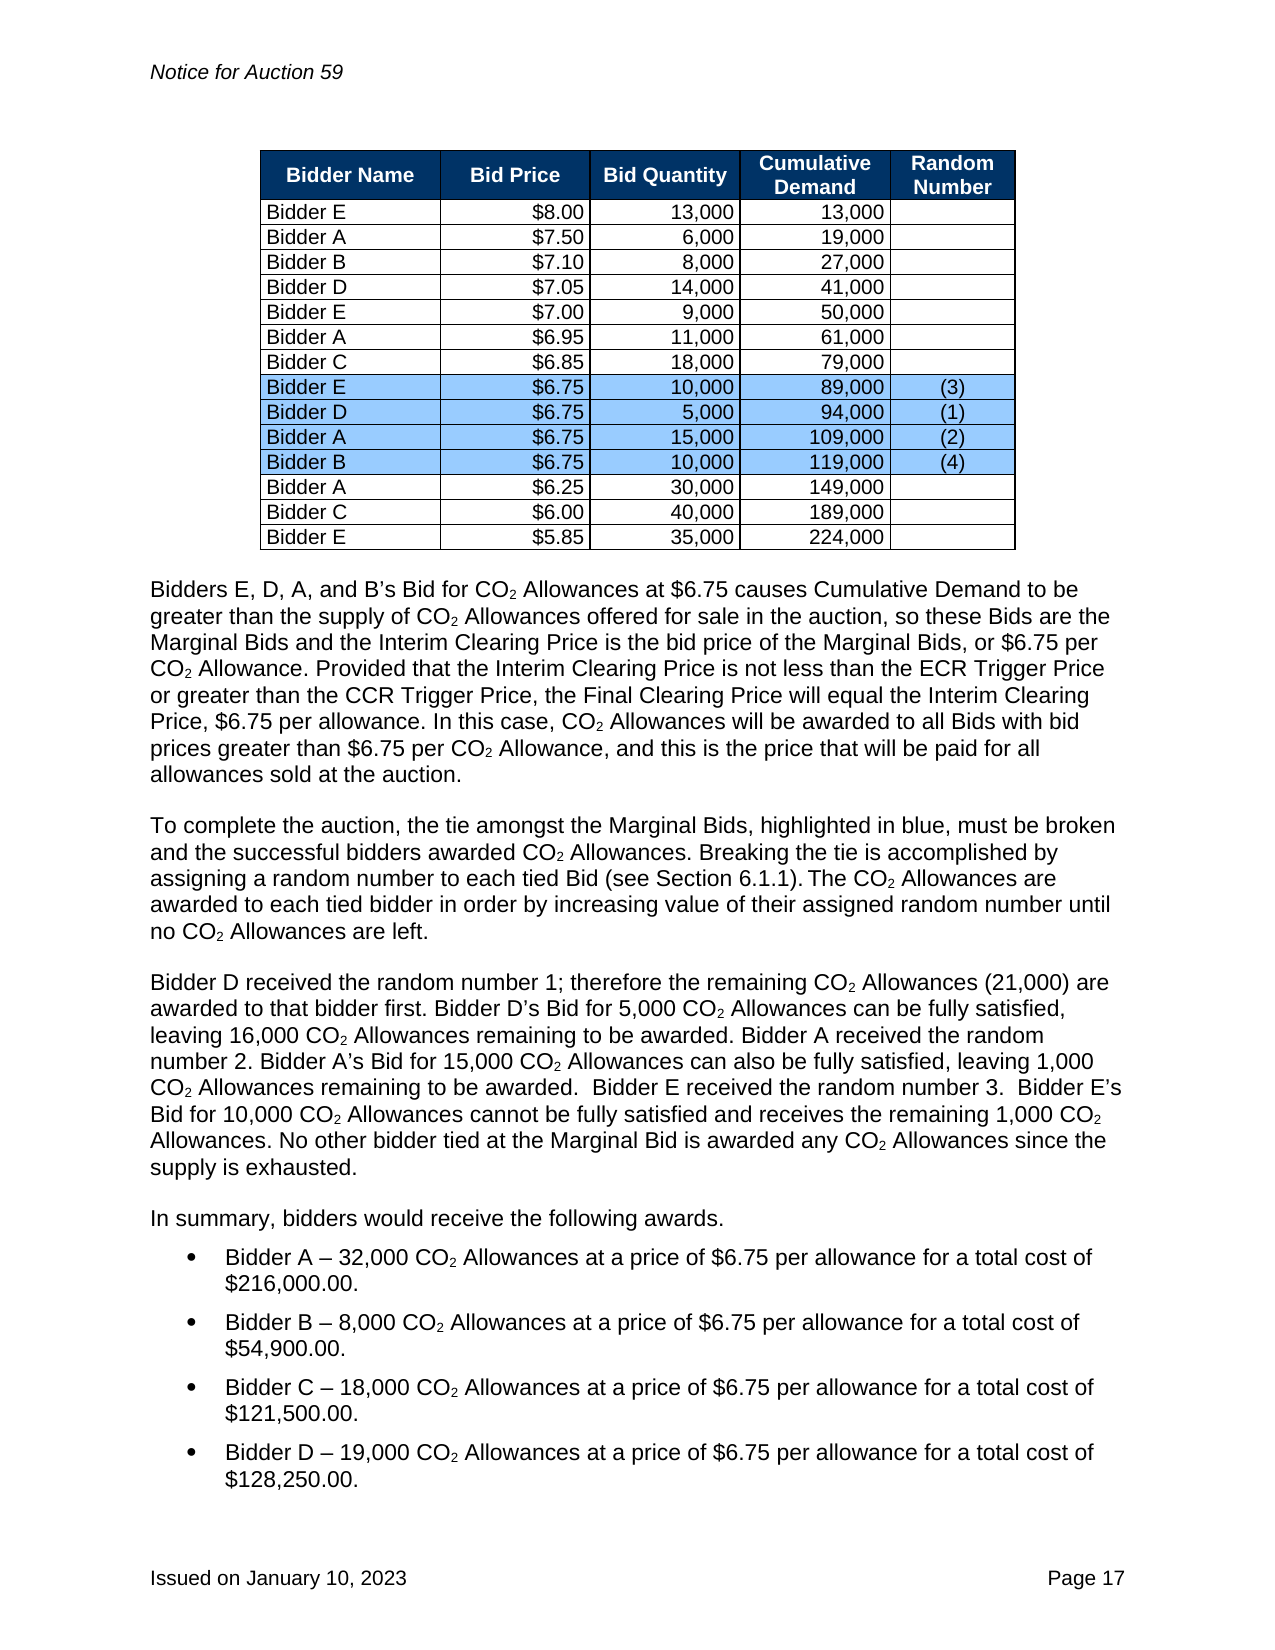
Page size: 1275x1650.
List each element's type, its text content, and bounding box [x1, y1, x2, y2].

table_cell $6.75 [441, 400, 589, 424]
table_cell 61,000 [741, 325, 890, 349]
table_cell $6.75 [441, 450, 589, 474]
table_cell $6.95 [441, 325, 589, 349]
text Bidder D – 19,000 CO2 Allowances at a price of $6.75 per allowance for a total cost of $128,250.00. [187, 1439, 1125, 1492]
table_cell [891, 500, 1014, 524]
table_cell (1) [891, 400, 1014, 424]
table_cell Bidder A [261, 475, 440, 499]
table_cell 15,000 [591, 425, 739, 449]
table_cell 109,000 [741, 425, 890, 449]
table_cell 6,000 [591, 225, 739, 249]
table_cell [891, 475, 1014, 499]
text To complete the auction, the tie amongst the Marginal Bids, highlighted in blue, must be broken and the successful bidders awarded CO2 Allowances. Breaking the tie is accomplished by assigning a random number to each tied Bid (see Section 6.1.1). The CO2 Allowances are awarded to each tied bidder in order by increasing value of their assigned random number until no CO2 Allowances are left. [150, 812, 1125, 944]
table_cell $7.50 [441, 225, 589, 249]
table_cell (2) [891, 425, 1014, 449]
table_cell Bidder A [261, 225, 440, 249]
table_cell $7.10 [441, 250, 589, 274]
table_cell (3) [891, 375, 1014, 399]
table_cell Bidder E [261, 200, 440, 224]
table_cell 13,000 [741, 200, 890, 224]
table_cell 13,000 [591, 200, 739, 224]
text In summary, bidders would receive the following awards. [150, 1205, 1125, 1231]
table_cell Bidder B [261, 450, 440, 474]
table_cell Bidder E [261, 525, 440, 549]
table_cell Bidder B [261, 250, 440, 274]
table_cell Bidder A [261, 325, 440, 349]
table_cell 40,000 [591, 500, 739, 524]
table_cell $7.05 [441, 275, 589, 299]
table_cell $6.85 [441, 350, 589, 374]
table_cell [891, 300, 1014, 324]
table_cell Bidder E [261, 375, 440, 399]
table_cell $6.25 [441, 475, 589, 499]
table_cell [891, 325, 1014, 349]
table_cell [891, 525, 1014, 549]
table_cell 10,000 [591, 375, 739, 399]
table_header Bid Price [441, 151, 589, 199]
table_cell Bidder D [261, 400, 440, 424]
table_cell Bidder C [261, 500, 440, 524]
table_cell 19,000 [741, 225, 890, 249]
table_cell $6.00 [441, 500, 589, 524]
table_cell [891, 225, 1014, 249]
table_cell 27,000 [741, 250, 890, 274]
table_cell [891, 350, 1014, 374]
table_cell 35,000 [591, 525, 739, 549]
table_cell 41,000 [741, 275, 890, 299]
table_cell 5,000 [591, 400, 739, 424]
table_header Bidder Name [261, 151, 440, 199]
table_cell [891, 275, 1014, 299]
table_cell (4) [891, 450, 1014, 474]
table_header Random Number [891, 151, 1014, 199]
table_cell 9,000 [591, 300, 739, 324]
table_cell $6.75 [441, 425, 589, 449]
table_cell Bidder C [261, 350, 440, 374]
table_cell [891, 250, 1014, 274]
table_cell 18,000 [591, 350, 739, 374]
table_cell 224,000 [741, 525, 890, 549]
table_cell 50,000 [741, 300, 890, 324]
table_cell Bidder E [261, 300, 440, 324]
table_cell 30,000 [591, 475, 739, 499]
text Bidder D received the random number 1; therefore the remaining CO2 Allowances (21,000) are awarded to that bidder first. Bidder D’s Bid for 5,000 CO2 Allowances can be fully satisfied, leaving 16,000 CO2 Allowances remaining to be awarded. Bidder A received the random number 2. Bidder A’s Bid for 15,000 CO2 Allowances can also be fully satisfied, leaving 1,000 CO2 Allowances remaining to be awarded. Bidder E received the random number 3. Bidder E’s Bid for 10,000 CO2 Allowances cannot be fully satisfied and receives the remaining 1,000 CO2 Allowances. No other bidder tied at the Marginal Bid is awarded any CO2 Allowances since the supply is exhausted. [150, 969, 1125, 1180]
table_cell 79,000 [741, 350, 890, 374]
text Bidders E, D, A, and B’s Bid for CO2 Allowances at $6.75 causes Cumulative Demand to be greater than the supply of CO2 Allowances offered for sale in the auction, so these Bids are the Marginal Bids and the Interim Clearing Price is the bid price of the Marginal Bids, or $6.75 per CO2 Allowance. Provided that the Interim Clearing Price is not less than the ECR Trigger Price or greater than the CCR Trigger Price, the Final Clearing Price will equal the Interim Clearing Price, $6.75 per allowance. In this case, CO2 Allowances will be awarded to all Bids with bid prices greater than $6.75 per CO2 Allowance, and this is the price that will be paid for all allowances sold at the auction. [150, 576, 1125, 787]
text Bidder A – 32,000 CO2 Allowances at a price of $6.75 per allowance for a total cost of $216,000.00. [187, 1244, 1125, 1296]
table_cell 89,000 [741, 375, 890, 399]
table_cell 189,000 [741, 500, 890, 524]
table_cell 10,000 [591, 450, 739, 474]
table_cell 8,000 [591, 250, 739, 274]
table_cell $8.00 [441, 200, 589, 224]
table_cell Bidder D [261, 275, 440, 299]
table_cell 149,000 [741, 475, 890, 499]
table_cell 11,000 [591, 325, 739, 349]
table_cell Bidder A [261, 425, 440, 449]
table_cell 14,000 [591, 275, 739, 299]
table_cell [891, 200, 1014, 224]
table_cell $5.85 [441, 525, 589, 549]
table_header Bid Quantity [591, 151, 739, 199]
table_cell 119,000 [741, 450, 890, 474]
table_cell $6.75 [441, 375, 589, 399]
text Bidder C – 18,000 CO2 Allowances at a price of $6.75 per allowance for a total cost of $121,500.00. [187, 1374, 1125, 1427]
table_cell 94,000 [741, 400, 890, 424]
table_cell $7.00 [441, 300, 589, 324]
table_header Cumulative Demand [741, 151, 890, 199]
text Bidder B – 8,000 CO2 Allowances at a price of $6.75 per allowance for a total cost of $54,900.00. [187, 1309, 1125, 1362]
